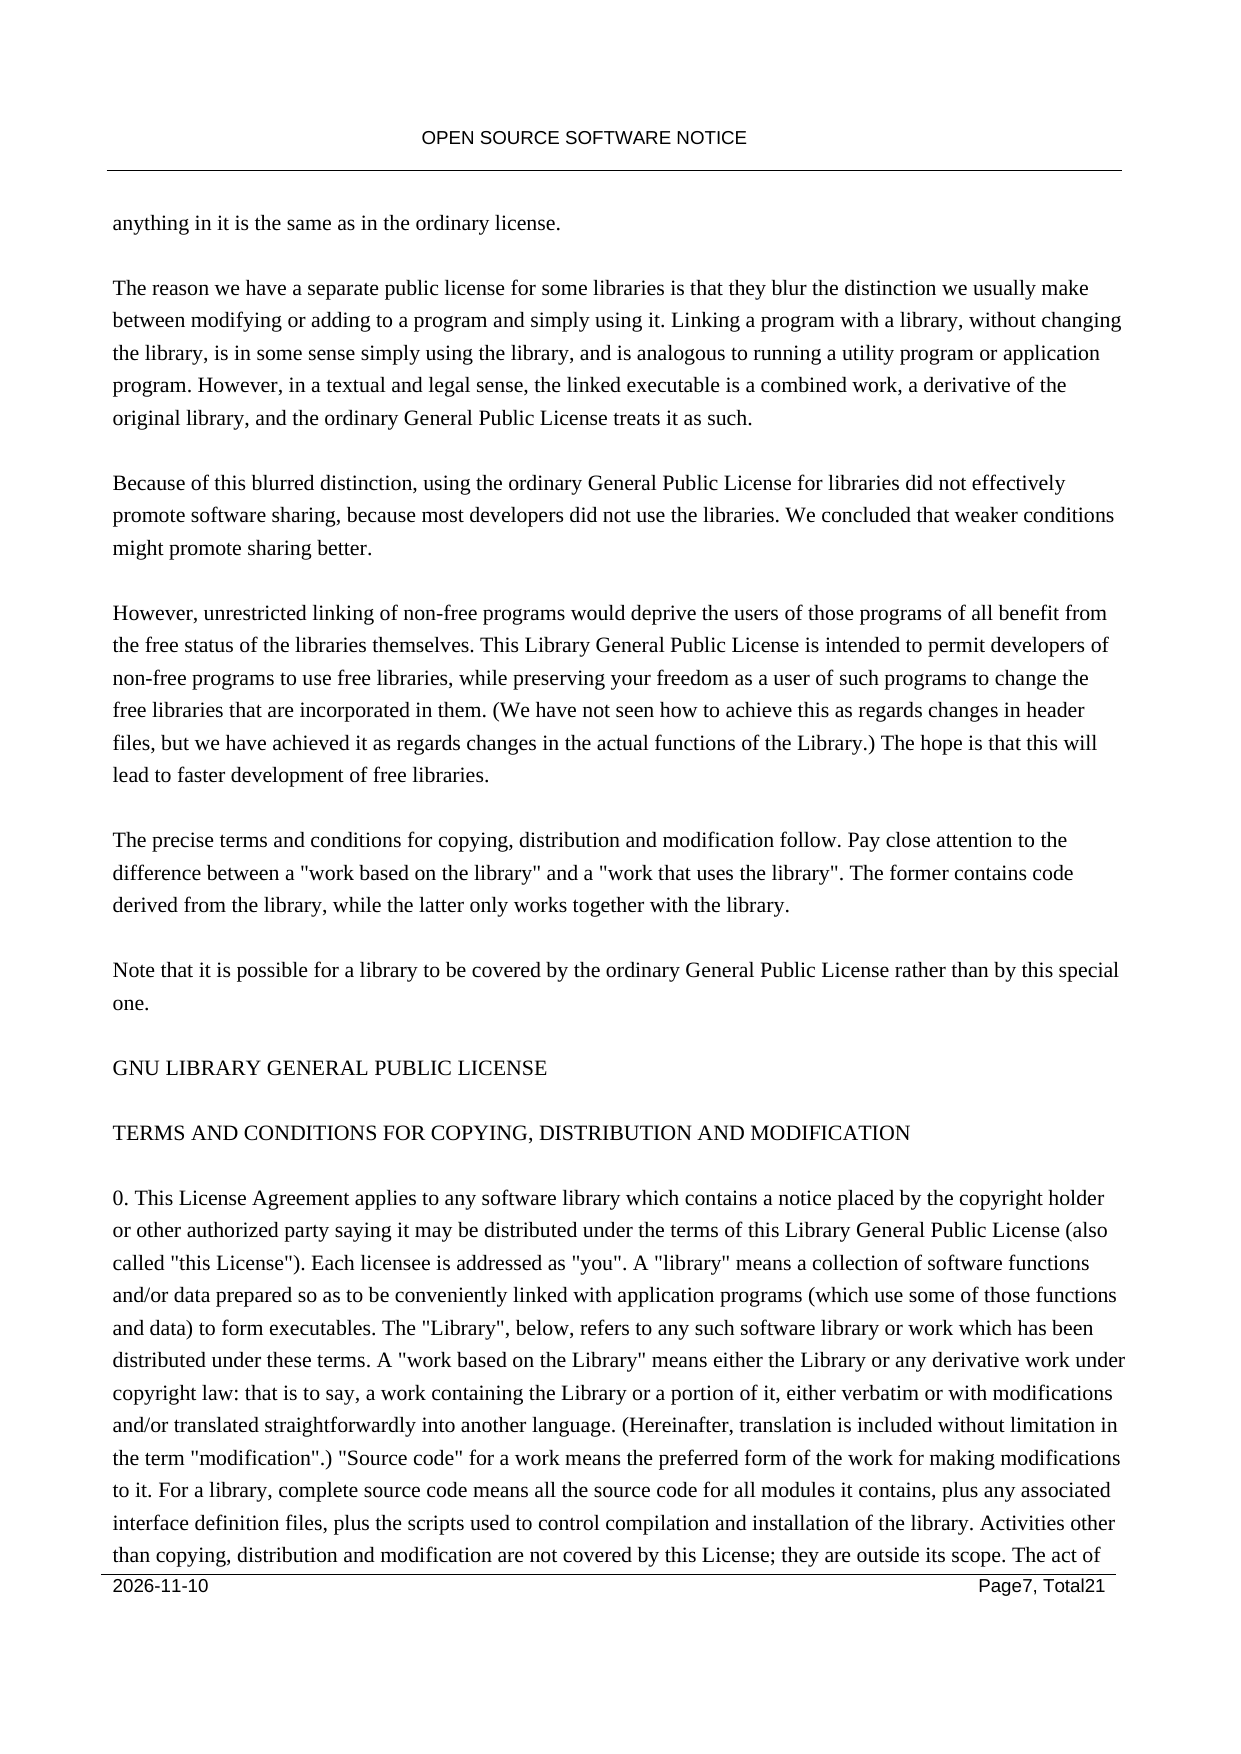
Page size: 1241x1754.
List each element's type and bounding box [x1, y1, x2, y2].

text [112, 206, 1128, 1571]
